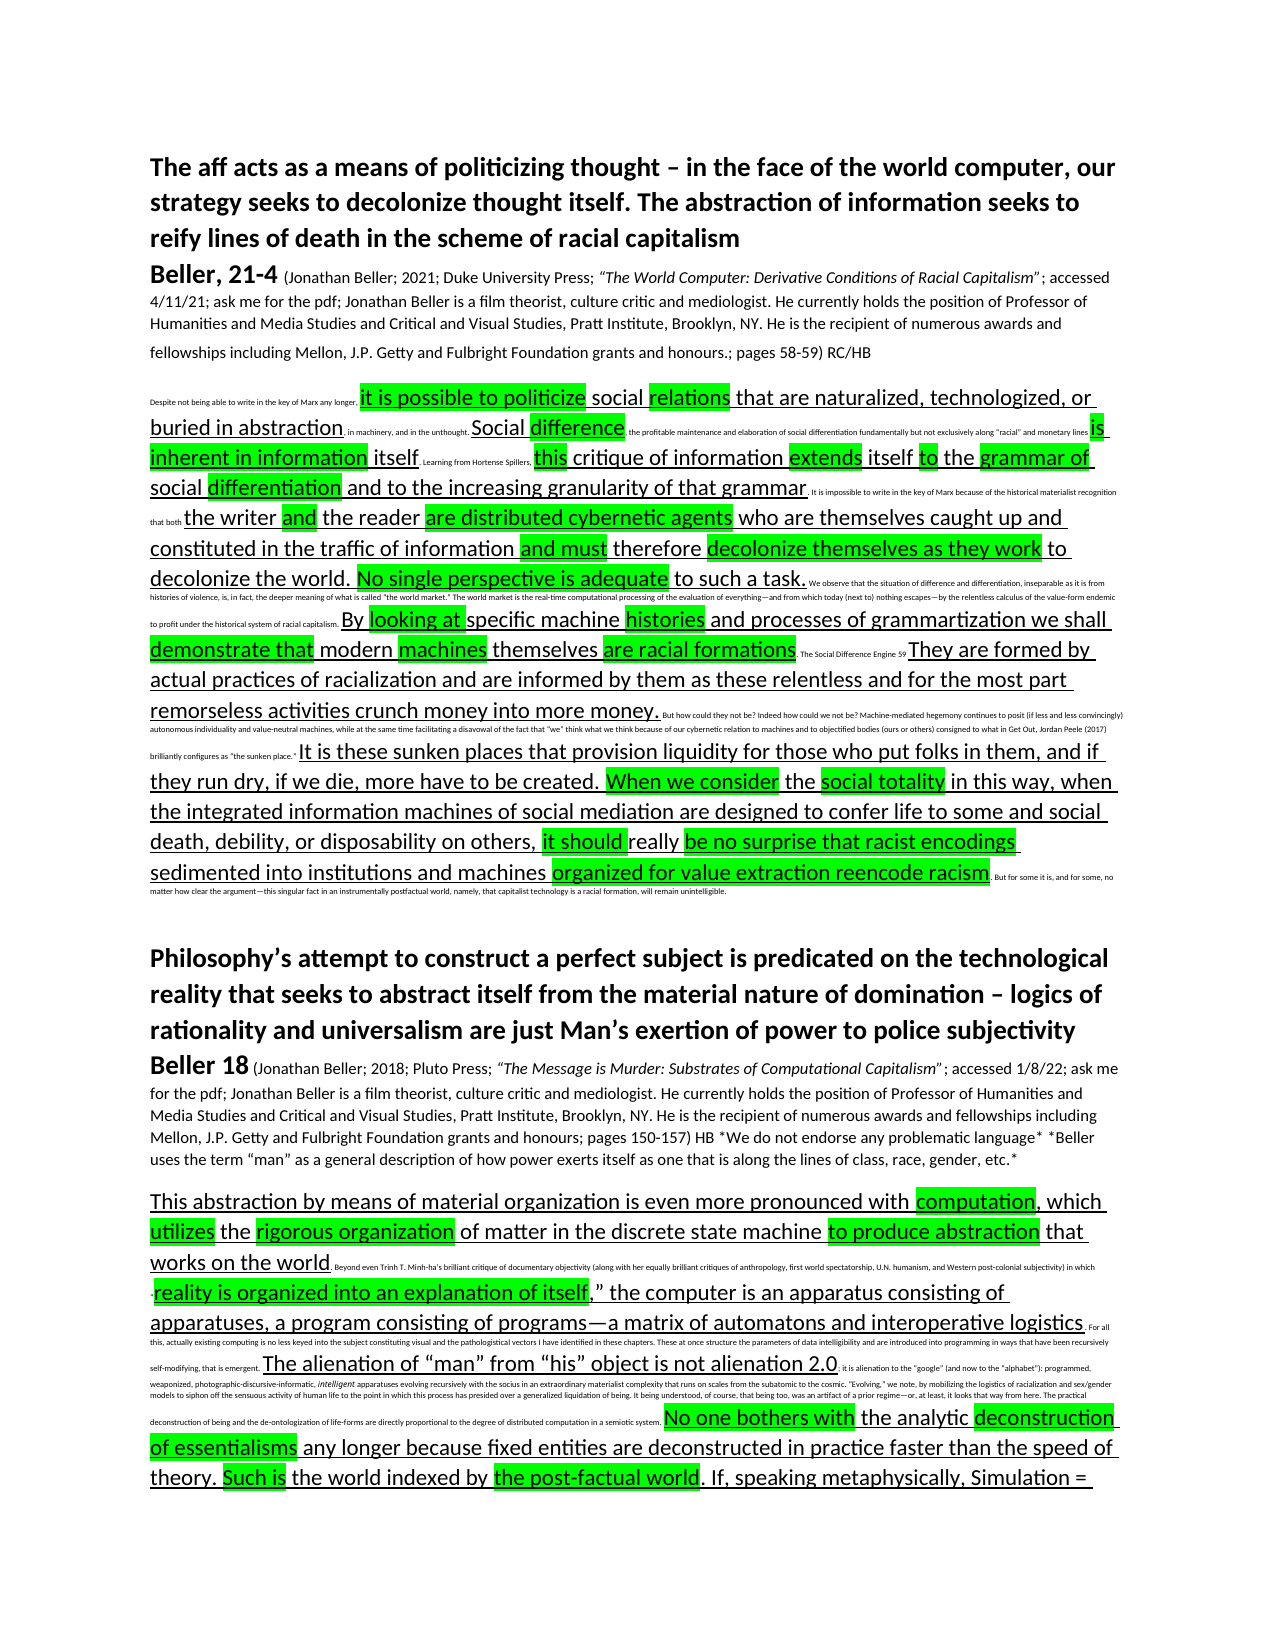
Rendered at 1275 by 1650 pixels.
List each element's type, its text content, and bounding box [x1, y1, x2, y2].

text Despite not being able to write in the key of Marx any longer, it is possible to politicize social relations that are naturalized, technologized, or buried in abstraction, in machinery, and in the unthought. Social difference, the profitable maintenance and elaboration of social differentiation fundamentally but not exclusively along “racial” and monetary lines is inherent in information itself. Learning from Hortense Spillers, this critique of information extends itself to the grammar of social differentiation and to the increasing granularity of that grammar. It is impossible to write in the key of Marx because of the historical materialist recognition that both the writer and the reader are distributed cybernetic agents who are themselves caught up and constituted in the traffic of information and must therefore decolonize themselves as they work to decolonize the world. No single perspective is adequate to such a task. We observe that the situation of difference and differentiation, inseparable as it is from histories of violence, is, in fact, the deeper meaning of what is called “the world market.” The world market is the real-time computational processing of the evaluation of everything—and from which today (next to) nothing escapes—by the relentless calculus of the value-form endemic to profit under the historical system of racial capitalism. By looking at specific machine histories and processes of grammartization we shall demonstrate that modern machines themselves are racial formations. The Social Difference Engine 59 They are formed by actual practices of racialization and are informed by them as these relentless and for the most part remorseless activities crunch money into more money. But how could they not be? Indeed how could we not be? Machine-mediated hegemony continues to posit (if less and less convincingly) autonomous individuality and value-neutral machines, while at the same time facilitating a disavowal of the fact that “we” think what we think because of our cybernetic relation to machines and to objectified bodies (ours or others) consigned to what in Get Out, Jordan Peele (2017) brilliantly configures as “the sunken place.” It is these sunken places that provision liquidity for those who put folks in them, and if they run dry, if we die, more have to be created. When we consider the social totality in this way, when the integrated information machines of social mediation are designed to confer life to some and social death, debility, or disposability on others, it should really be no surprise that racist encodings sedimented into institutions and machines organized for value extraction reencode racism. But for some it is, and for some, no matter how clear the argument—this singular fact in an instrumentally postfactual world, namely, that capitalist technology is a racial formation, will remain unintelligible. [150, 383, 1125, 897]
subtitle Philosophy’s attempt to construct a perfect subject is predicated on the technological reality that seeks to abstract itself from the material nature of domination – logics of rationality and universalism are just Man’s exertion of power to police subjectivity [150, 942, 1125, 1046]
subtitle The aff acts as a means of politicizing thought – in the face of the world computer, our strategy seeks to decolonize thought itself. The abstraction of information seeks to reify lines of death in the scheme of racial capitalism [150, 150, 1125, 254]
text Beller 18 (Jonathan Beller; 2018; Pluto Press; “The Message is Murder: Substrates of Computational Capitalism”; accessed 1/8/22; ask me for the pdf; Jonathan Beller is a film theorist, culture critic and mediologist. He currently holds the position of Professor of Humanities and Media Studies and Critical and Visual Studies, Pratt Institute, Brooklyn, NY. He is the recipient of numerous awards and fellowships including Mellon, J.P. Getty and Fulbright Foundation grants and honours; pages 150-157) HB *We do not endorse any problematic language* *Beller uses the term “man” as a general description of how power exerts itself as one that is along the lines of class, race, gender, etc.* [150, 1048, 1125, 1169]
text Beller, 21-4 (Jonathan Beller; 2021; Duke University Press; “The World Computer: Derivative Conditions of Racial Capitalism”; accessed 4/11/21; ask me for the pdf; Jonathan Beller is a film theorist, culture critic and mediologist. He currently holds the position of Professor of Humanities and Media Studies and Critical and Visual Studies, Pratt Institute, Brooklyn, NY. He is the recipient of numerous awards and fellowships including Mellon, J.P. Getty and Fulbright Foundation grants and honours.; pages 58-59) RC/HB [150, 257, 1125, 364]
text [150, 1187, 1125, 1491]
